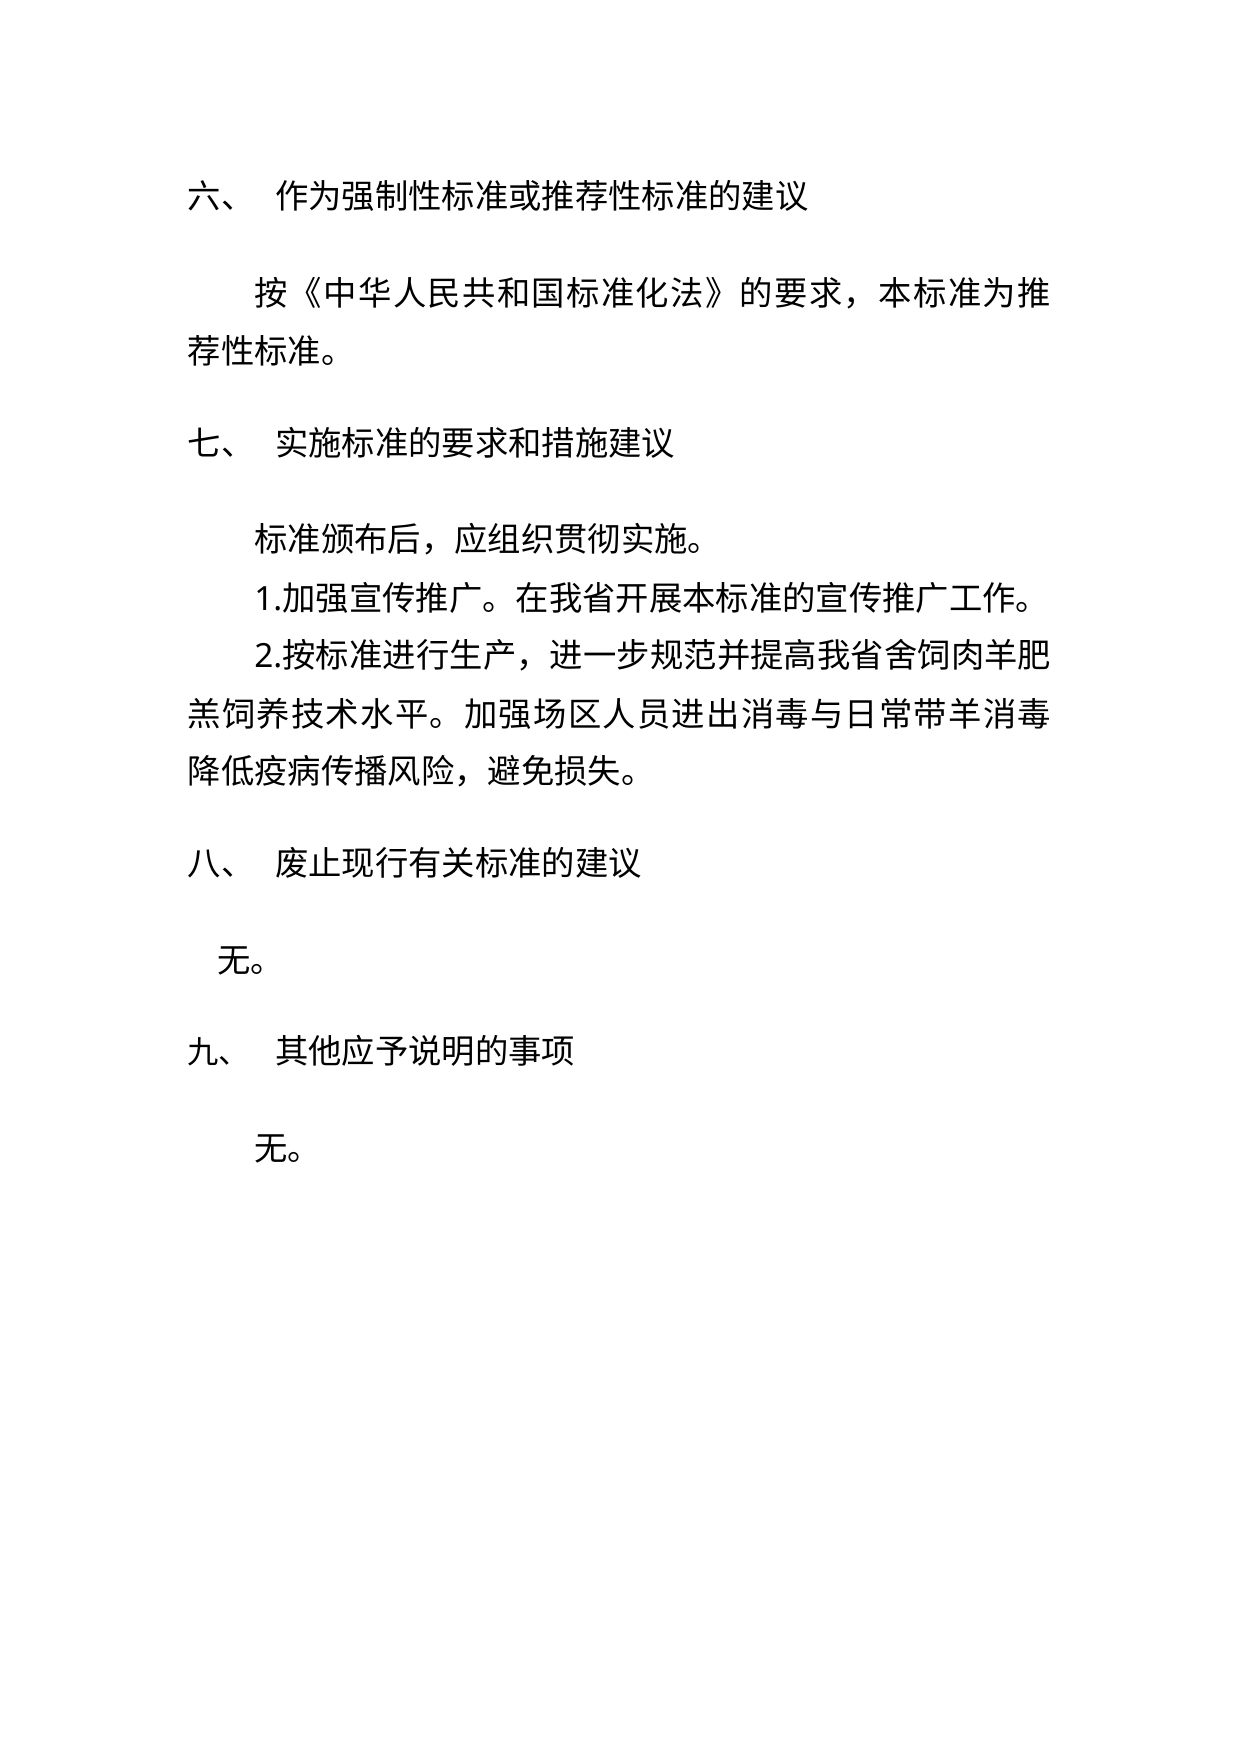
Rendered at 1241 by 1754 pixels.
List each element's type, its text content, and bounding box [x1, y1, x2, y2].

subtitle 实施标准的要求和措施建议 [187, 408, 1053, 473]
subtitle 作为强制性标准或推荐性标准的建议 [187, 162, 1053, 227]
subtitle 其他应予说明的事项 [187, 1016, 1053, 1081]
text 无。 [217, 926, 1053, 984]
subtitle 废止现行有关标准的建议 [187, 828, 1053, 893]
text 1.加强宣传推广。在我省开展本标准的宣传推广工作。 [187, 563, 1053, 622]
text 2.按标准进行生产，进一步规范并提高我省舍饲肉羊肥羔饲养技术水平。加强场区人员进出消毒与日常带羊消毒，降低疫病传播风险，避免损失。 [187, 622, 1053, 796]
text 按《中华人民共和国标准化法》的要求，本标准为推荐性标准。 [187, 259, 1053, 376]
text 无。 [187, 1114, 1053, 1172]
text 标准颁布后，应组织贯彻实施。 [187, 506, 1053, 563]
